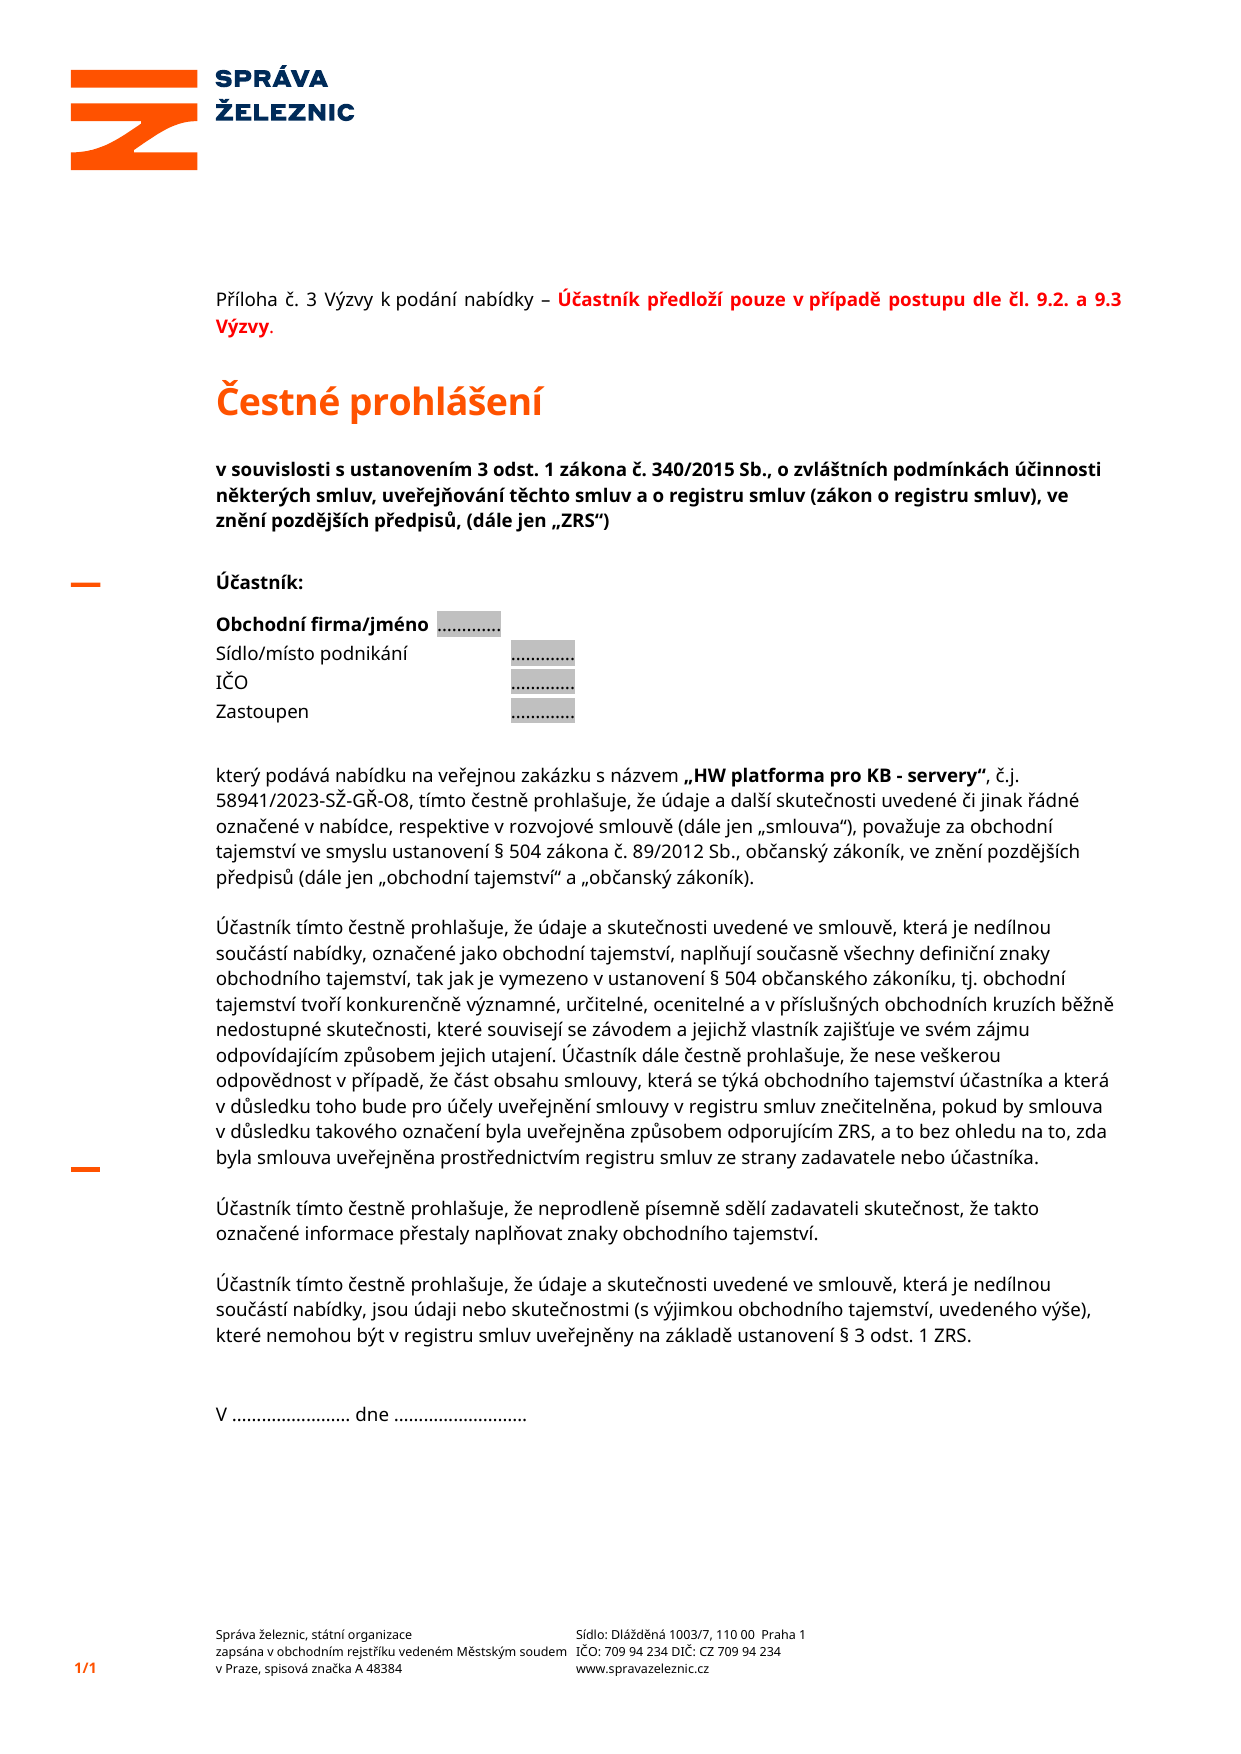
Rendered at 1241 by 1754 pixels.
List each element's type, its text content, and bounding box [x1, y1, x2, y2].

subtitle Čestné prohlášení [216, 375, 1122, 426]
text Sídlo/místo podnikání …………. [216, 637, 1122, 666]
text Účastník: [216, 565, 1122, 596]
text Účastník tímto čestně prohlašuje, že neprodleně písemně sdělí zadavateli skutečnost, že takto označené informace přestaly naplňovat znaky obchodního tajemství. [216, 1195, 1122, 1246]
text Zastoupen …………. [216, 695, 1122, 724]
text v souvislosti s ustanovením 3 odst. 1 zákona č. 340/2015 Sb., o zvláštních podmínkách účinnosti některých smluv, uveřejňování těchto smluv a o registru smluv (zákon o registru smluv), ve znění pozdějších předpisů, (dále jen „ZRS“) [216, 456, 1122, 533]
text Příloha č. 3 Výzvy k podání nabídky – Účastník předloží pouze v případě postupu dle čl. 9.2. a 9.3 Výzvy. [216, 286, 1122, 339]
text V …………………… dne ……………………… [216, 1398, 1121, 1427]
text Obchodní firma/jméno …………. [216, 608, 1122, 637]
text který podává nabídku na veřejnou zakázku s názvem „HW platforma pro KB - servery“, č.j. 58941/2023-SŽ-GŘ-O8, tímto čestně prohlašuje, že údaje a další skutečnosti uvedené či jinak řádné označené v nabídce, respektive v rozvojové smlouvě (dále jen „smlouva“), považuje za obchodní tajemství ve smyslu ustanovení § 504 zákona č. 89/2012 Sb., občanský zákoník, ve znění pozdějších předpisů (dále jen „obchodní tajemství“ a „občanský zákoník). [216, 762, 1122, 889]
text IČO …………. [216, 666, 1122, 695]
text Účastník tímto čestně prohlašuje, že údaje a skutečnosti uvedené ve smlouvě, která je nedílnou součástí nabídky, označené jako obchodní tajemství, naplňují současně všechny definiční znaky obchodního tajemství, tak jak je vymezeno v ustanovení § 504 občanského zákoníku, tj. obchodní tajemství tvoří konkurenčně významné, určitelné, ocenitelné a v příslušných obchodních kruzích běžně nedostupné skutečnosti, které souvisejí se závodem a jejichž vlastník zajišťuje ve svém zájmu odpovídajícím způsobem jejich utajení. Účastník dále čestně prohlašuje, že nese veškerou odpovědnost v případě, že část obsahu smlouvy, která se týká obchodního tajemství účastníka a která v důsledku toho bude pro účely uveřejnění smlouvy v registru smluv znečitelněna, pokud by smlouva v důsledku takového označení byla uveřejněna způsobem odporujícím ZRS, a to bez ohledu na to, zda byla smlouva uveřejněna prostřednictvím registru smluv ze strany zadavatele nebo účastníka. [216, 914, 1122, 1170]
text Účastník tímto čestně prohlašuje, že údaje a skutečnosti uvedené ve smlouvě, která je nedílnou součástí nabídky, jsou údaji nebo skutečnostmi (s výjimkou obchodního tajemství, uvedeného výše), které nemohou být v registru smluv uveřejněny na základě ustanovení § 3 odst. 1 ZRS. [216, 1271, 1122, 1347]
